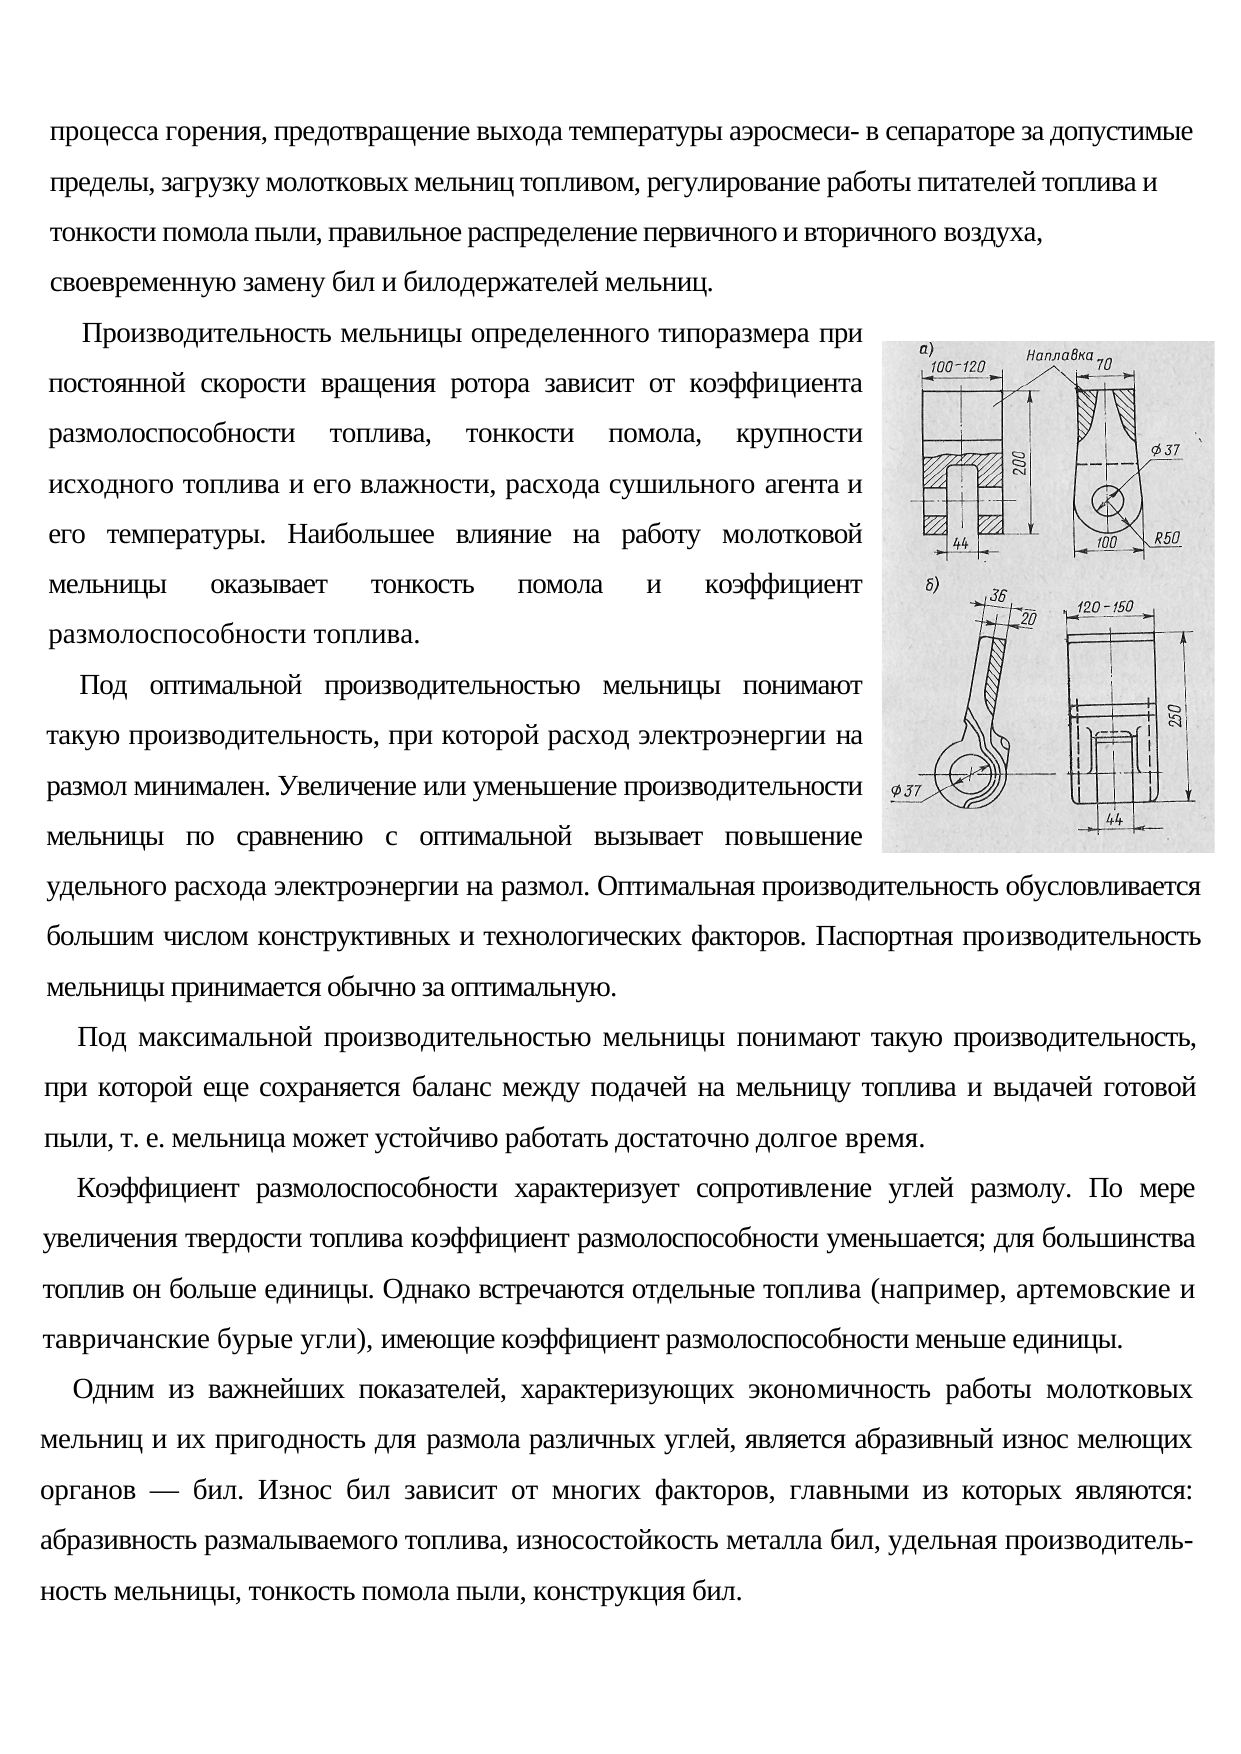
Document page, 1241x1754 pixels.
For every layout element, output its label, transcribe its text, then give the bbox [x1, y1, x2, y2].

text Коэффициент размолоспособности характеризует сопротивление углей размолу. По мере увеличения твердости топлива коэффициент размолоспособности уменьшается; для большинства топлив он больше единицы. Однако встречаются отдельные топлива (например, артемовские и тавричанские бурые угли), имеющие коэффициент размолоспособности меньше единицы. [42, 1170, 1196, 1354]
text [49, 113, 1203, 298]
picture [880, 341, 1215, 851]
text Производительность мельницы определенного типоразмера при постоянной скорости вращения ротора зависит от коэффициента размолоспособности топлива, тонкости помола, крупности исходного топлива и его влажности, расхода сушильного агента и его температуры. Наибольшее влияние на работу молотковой мельницы оказывает тонкость помола и коэффициент размолоспособности топлива. [48, 315, 1202, 650]
text Под оптимальной производительностью мельницы понимают такую производительность, при которой расход электроэнергии на размол минимален. Увеличение или уменьшение производительности мельницы по сравнению с оптимальной вызывает повышение удельного расхода электроэнергии на размол. Оптимальная производительность обусловливается большим числом конструктивных и технологических факторов. Паспортная производительность мельницы принимается обычно за оптимальную. [46, 667, 1201, 1002]
text Под максимальной производительностью мельницы понимают такую производительность, при которой еще сохраняется баланс между подачей на мельницу топлива и выдачей готовой пыли, т. е. мельница может устойчиво работать достаточно долгое время. [44, 1019, 1197, 1153]
text Одним из важнейших показателей, характеризующих экономичность работы молотковых мельниц и их пригодность для размола различных углей, является абразивный износ мелющих органов — бил. Износ бил зависит от многих факторов, главными из которых являются: абразивность размалываемого топлива, износостойкость металла бил, удельная производительность мельницы, тонкость помола пыли, конструкция бил. [40, 1371, 1193, 1606]
